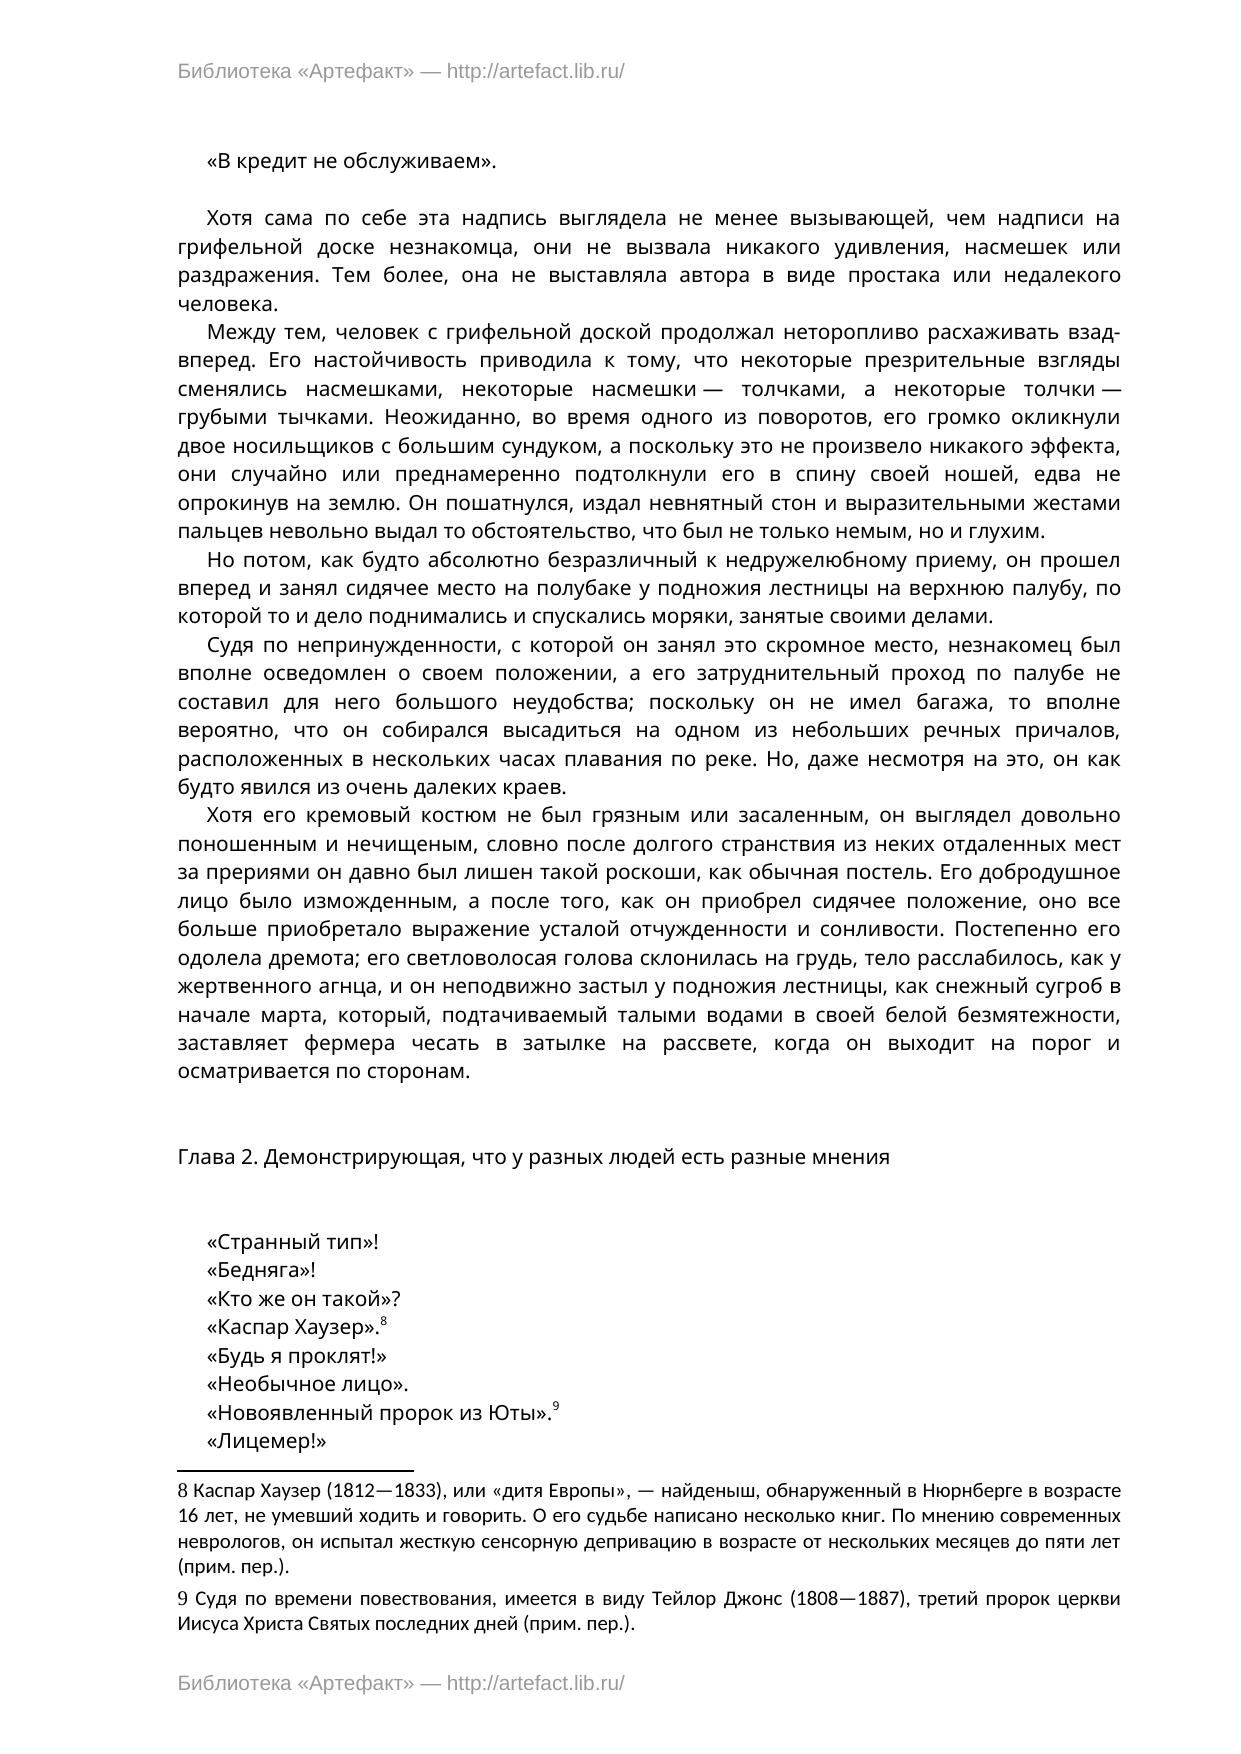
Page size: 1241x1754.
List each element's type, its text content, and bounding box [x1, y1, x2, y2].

text Хотя его кремовый костюм не был грязным или засаленным, он выглядел довольно поношенным и нечищеным, словно после долгого странствия из неких отдаленных мест за прериями он давно был лишен такой роскоши, как обычная постель. Его добродушное лицо было изможденным, а после того, как он приобрел сидячее положение, оно все больше приобретало выражение усталой отчужденности и сонливости. Постепенно его одолела дремота; его светловолосая голова склонилась на грудь, тело расслабилось, как у жертвенного агнца, и он неподвижно застыл у подножия лестницы, как снежный сугроб в начале марта, который, подтачиваемый талыми водами в своей белой безмятежности, заставляет фермера чесать в затылке на рассвете, когда он выходит на порог и осматривается по сторонам. [177, 801, 1122, 1085]
text «Новоявленный пророк из Юты». [177, 1398, 1122, 1426]
text «Бедняга»! [177, 1256, 1122, 1284]
text «В кредит не обслуживаем». [177, 147, 1122, 175]
text Судя по непринужденности, с которой он занял это скромное место, незнакомец был вполне осведомлен о своем положении, а его затруднительный проход по палубе не составил для него большого неудобства; поскольку он не имел багажа, то вполне вероятно, что он собирался высадиться на одном из небольших речных причалов, расположенных в нескольких часах плавания по реке. Но, даже несмотря на это, он как будто явился из очень далеких краев. [177, 630, 1122, 801]
subtitle Глава 2. Демонстрирующая, что у разных людей есть разные мнения [177, 1142, 1122, 1170]
text «Странный тип»! [177, 1227, 1122, 1256]
text Но потом, как будто абсолютно безразличный к недружелюбному приему, он прошел вперед и занял сидячее место на полубаке у подножия лестницы на верхнюю палубу, по которой то и дело поднимались и спускались моряки, занятые своими делами. [177, 545, 1122, 630]
text «Кто же он такой»? [177, 1284, 1122, 1312]
text «Необычное лицо». [177, 1369, 1122, 1398]
text Хотя сама по себе эта надпись выглядела не менее вызывающей, чем надписи на грифельной доске незнакомца, они не вызвала никакого удивления, насмешек или раздражения. Тем более, она не выставляла автора в виде простака или недалекого человека. [177, 203, 1122, 317]
text Между тем, человек с грифельной доской продолжал неторопливо расхаживать взад-вперед. Его настойчивость приводила к тому, что некоторые презрительные взгляды сменялись насмешками, некоторые насмешки — толчками, а некоторые толчки — грубыми тычками. Неожиданно, во время одного из поворотов, его громко окликнули двое носильщиков с большим сундуком, а поскольку это не произвело никакого эффекта, они случайно или преднамеренно подтолкнули его в спину своей ношей, едва не опрокинув на землю. Он пошатнулся, издал невнятный стон и выразительными жестами пальцев невольно выдал то обстоятельство, что был не только немым, но и глухим. [177, 317, 1122, 545]
text «Каспар Хаузер». [177, 1312, 1122, 1341]
text «Лицемер!» [177, 1426, 1122, 1455]
text «Будь я проклят!» [177, 1341, 1122, 1369]
